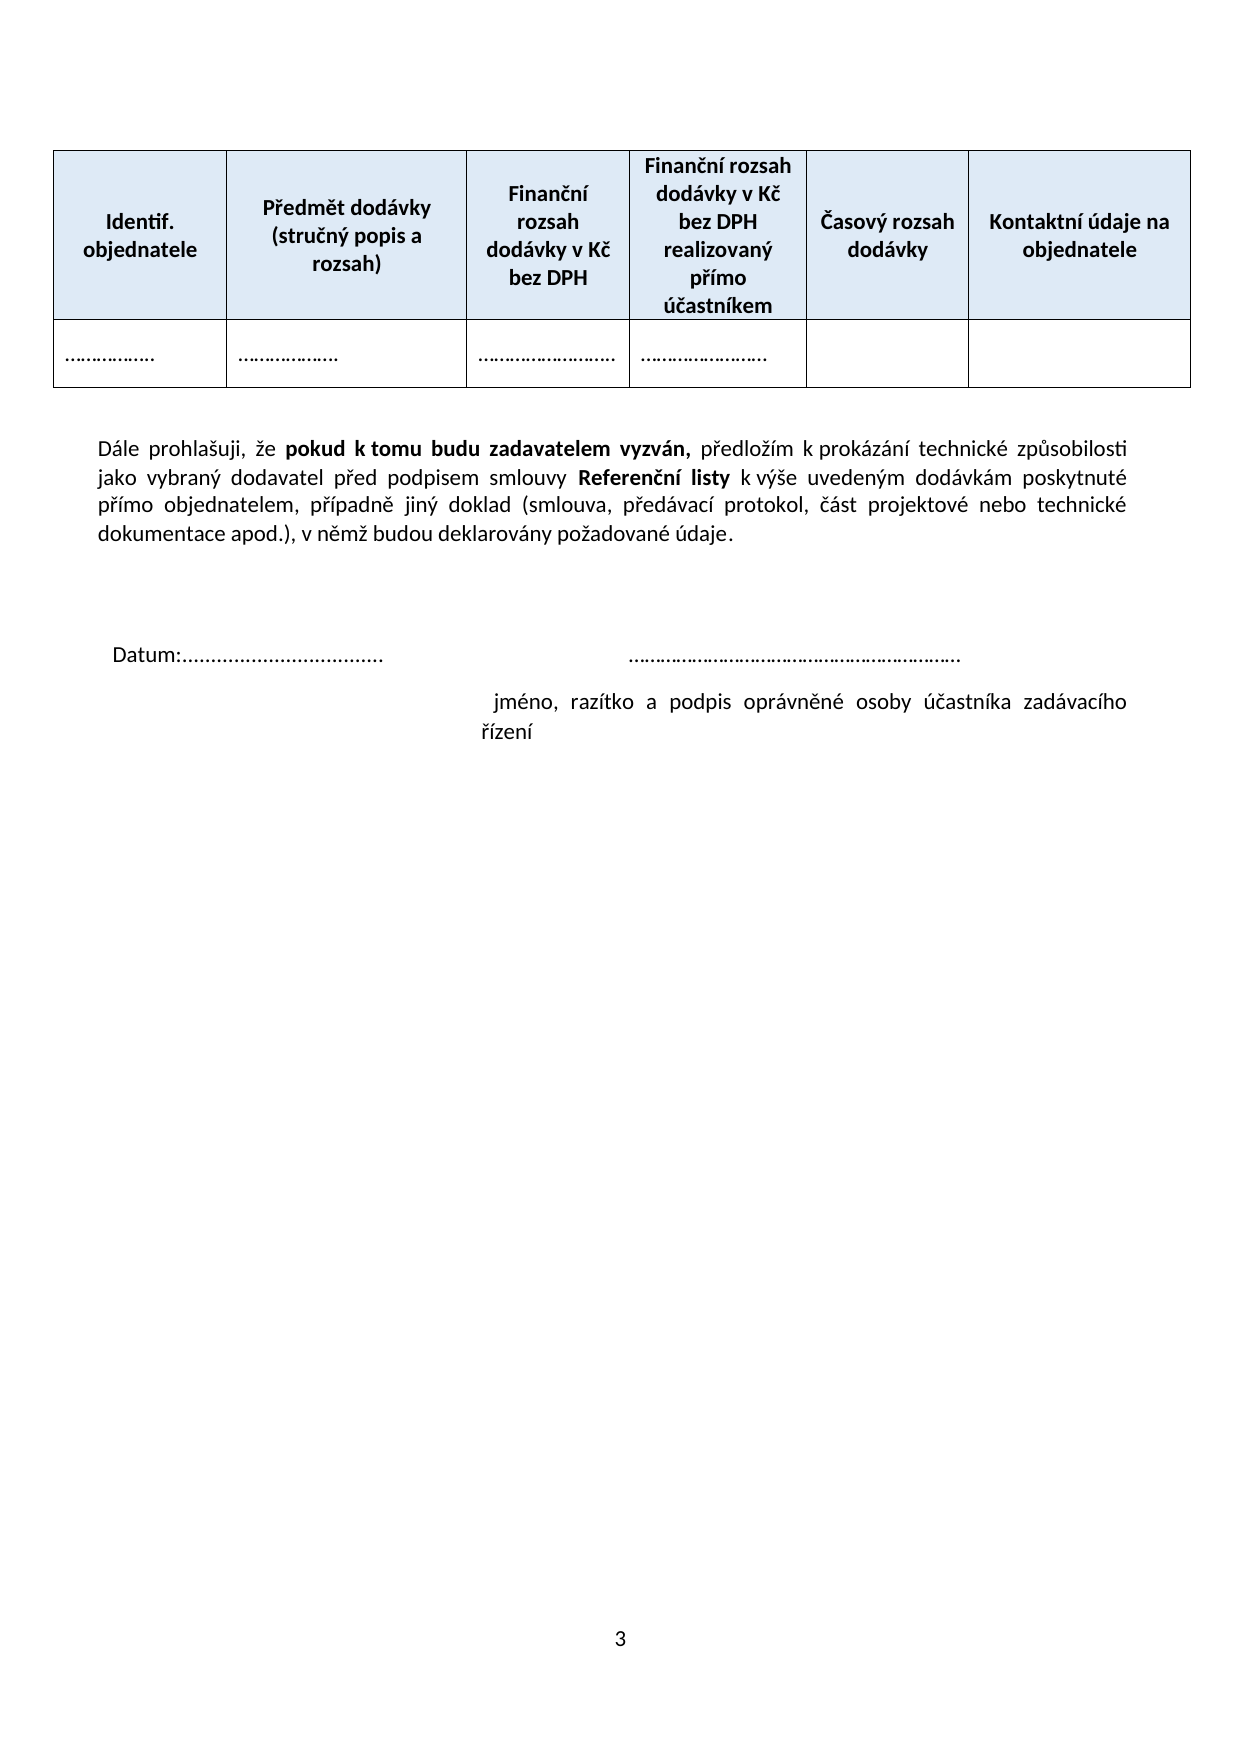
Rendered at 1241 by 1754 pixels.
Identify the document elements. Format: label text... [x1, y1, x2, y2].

text Dále prohlašuji, že pokud k tomu budu zadavatelem vyzván, předložím k prokázání technické způsobilosti jako vybraný dodavatel před podpisem smlouvy Referenční listy k výše uvedeným dodávkám poskytnuté přímo objednatelem, případně jiný doklad (smlouva, předávací protokol, část projektové nebo technické dokumentace apod.), v němž budou deklarovány požadované údaje. [98, 434, 1128, 547]
table_header Kontaktní údaje na objednatele [969, 151, 1190, 319]
table_header Identif. objednatele [54, 151, 226, 319]
table_header Předmět dodávky (stručný popis a rozsah) [227, 151, 466, 319]
text jméno, razítko a podpis oprávněné osoby účastníka zadávacího řízení [481, 687, 1128, 746]
text Datum:................................... ……………………………………………………… [112, 640, 1128, 668]
table_header Časový rozsah dodávky [807, 151, 968, 319]
table_cell …………………….. [467, 320, 629, 387]
table_header Finanční rozsah dodávky v Kč bez DPH [467, 151, 629, 319]
table_cell …………………… [630, 320, 806, 387]
table_header Finanční rozsah dodávky v Kč bez DPH realizovaný přímo účastníkem [630, 151, 806, 319]
table_cell ………………. [227, 320, 466, 387]
table_cell [969, 320, 1190, 387]
table_cell [807, 320, 968, 387]
table_cell …………….. [54, 320, 226, 387]
